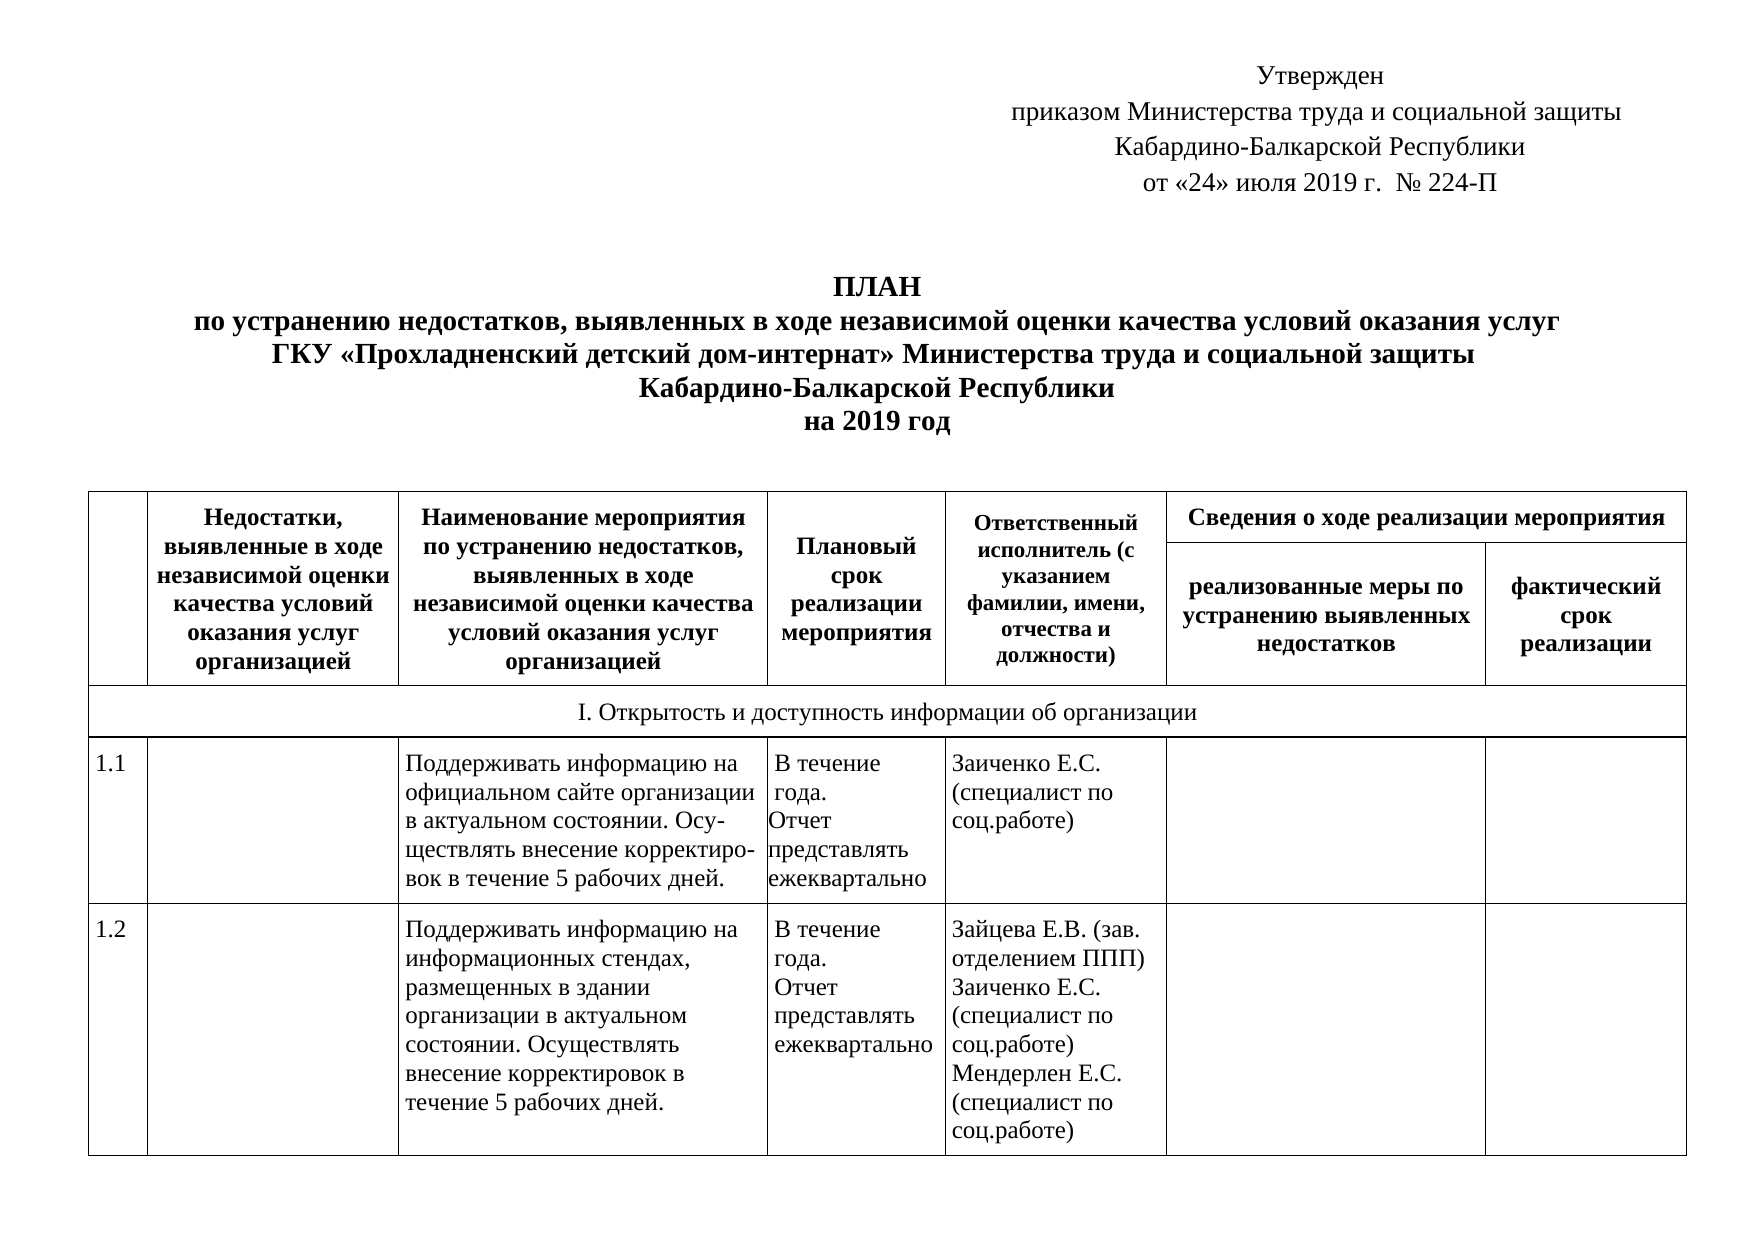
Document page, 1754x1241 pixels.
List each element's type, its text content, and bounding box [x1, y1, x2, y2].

table_cell [1486, 738, 1686, 902]
table_cell [1486, 904, 1686, 1155]
table_header Ответственный исполнитель (с указанием фамилии, имени, отчества и должности) [946, 492, 1166, 685]
table_cell Поддерживать информацию на официальном сайте организации в актуальном состоянии. Осуществлять внесение корректировок в течение 5 рабочих дней. [399, 738, 767, 902]
table_header Плановый срок реализации мероприятия [768, 492, 945, 685]
table_header Наименование мероприятия по устранению недостатков, выявленных в ходе независимой оценки качества условий оказания услуг организацией [399, 492, 767, 685]
text ПЛАН [118, 269, 1636, 303]
text Утвержден [1004, 59, 1636, 90]
table_cell В течение года. Отчет представлять ежеквартально [768, 738, 945, 902]
text приказом Министерства труда и социальной защиты Кабардино-Балкарской Республики [1004, 95, 1636, 162]
table_header Недостатки, выявленные в ходе независимой оценки качества условий оказания услуг организацией [148, 492, 398, 685]
table_cell Заиченко Е.С. (специалист по соц.работе) [946, 738, 1166, 902]
table_header [89, 492, 147, 685]
table_cell [148, 738, 398, 902]
table_cell В течение года. Отчет представлять ежеквартально [768, 904, 945, 1155]
table_cell фактический срок реализации [1486, 543, 1686, 685]
table_header Сведения о ходе реализации мероприятия [1167, 492, 1686, 542]
text ГКУ «Прохладненский детский дом-интернат» Министерства труда и социальной защиты Кабардино-Балкарской Республики на 2019 год [118, 336, 1636, 437]
table_cell [1167, 904, 1485, 1155]
table_cell реализованные меры по устранению выявленных недостатков [1167, 543, 1485, 685]
text от «24» июля 2019 г. № 224-П [1004, 166, 1636, 197]
text по устранению недостатков, выявленных в ходе независимой оценки качества условий оказания услуг [118, 303, 1636, 336]
table_cell 1.1 [89, 738, 147, 902]
table_cell [1167, 738, 1485, 902]
table_cell [148, 904, 398, 1155]
table_cell 1.2 [89, 904, 147, 1155]
table_cell I. Открытость и доступность информации об организации [89, 686, 1686, 736]
